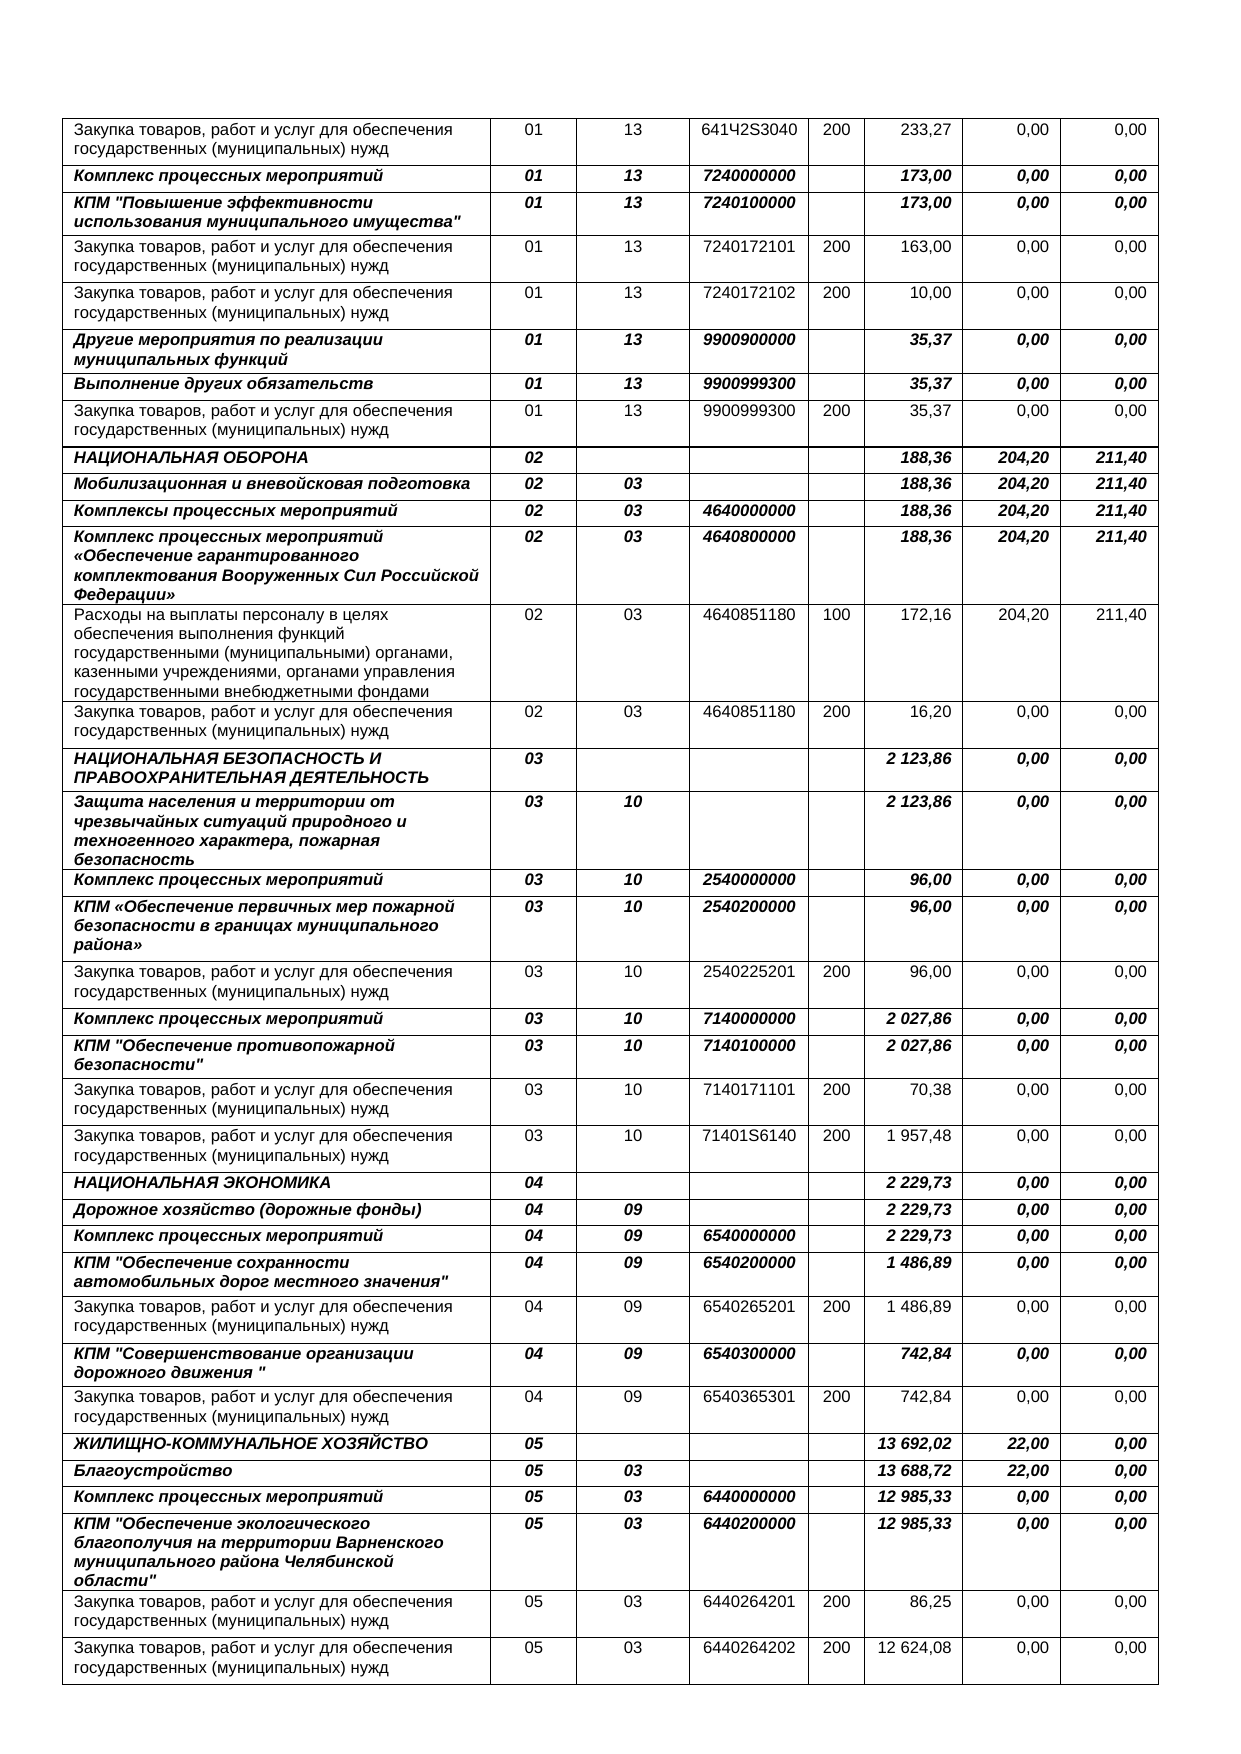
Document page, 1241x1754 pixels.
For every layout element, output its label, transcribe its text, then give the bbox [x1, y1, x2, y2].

table_cell Закупка товаров, работ и услуг для обеспечения государственных (муниципальных) нужд [63, 1079, 490, 1125]
table_cell Закупка товаров, работ и услуг для обеспечения государственных (муниципальных) нужд [63, 283, 490, 329]
table_cell 16,20 [865, 702, 962, 747]
table_cell 6540300000 [690, 1344, 808, 1386]
table_cell 9900900000 [690, 330, 808, 373]
table_cell 0,00 [1061, 193, 1158, 235]
table_cell 04 [491, 1173, 576, 1199]
table_cell 0,00 [963, 1173, 1060, 1199]
table_cell 0,00 [963, 374, 1060, 399]
table_cell Комплекс процессных мероприятий «Обеспечение гарантированного комплектования Вооруженных Сил Российской Федерации» [63, 527, 490, 604]
table_cell 03 [491, 870, 576, 896]
table_cell [577, 448, 689, 473]
table_cell 02 [491, 702, 576, 747]
table_cell 03 [577, 1487, 689, 1513]
table_cell 0,00 [963, 1387, 1060, 1433]
table_cell 22,00 [963, 1461, 1060, 1486]
table_cell 0,00 [963, 1036, 1060, 1078]
table_cell 6540365301 [690, 1387, 808, 1433]
table_cell 7240100000 [690, 193, 808, 235]
table_cell 4640800000 [690, 527, 808, 604]
table_cell 13 [577, 374, 689, 399]
table_cell 01 [491, 401, 576, 446]
table_cell КПМ «Обеспечение первичных мер пожарной безопасности в границах муниципального района» [63, 897, 490, 961]
table_cell 13 692,02 [865, 1434, 962, 1459]
table_cell 173,00 [865, 193, 962, 235]
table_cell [63, 1591, 490, 1637]
table_cell 05 [491, 1487, 576, 1513]
table_cell 4640000000 [690, 501, 808, 526]
table_cell 13 [577, 330, 689, 373]
table_cell 100 [809, 605, 864, 701]
table_cell 01 [491, 166, 576, 192]
table_cell Комплекс процессных мероприятий [63, 870, 490, 896]
table_cell 0,00 [1061, 166, 1158, 192]
table_cell 09 [577, 1226, 689, 1252]
table_cell 0,00 [1061, 749, 1158, 791]
table_cell Другие мероприятия по реализации муниципальных функций [63, 330, 490, 373]
table_cell [809, 1434, 864, 1459]
table_cell Закупка товаров, работ и услуг для обеспечения государственных (муниципальных) нужд [63, 1297, 490, 1342]
table_cell 09 [577, 1387, 689, 1433]
table_cell Комплекс процессных мероприятий [63, 1009, 490, 1034]
table_cell 163,00 [865, 236, 962, 282]
table_cell 10 [577, 792, 689, 869]
table_cell 03 [491, 1009, 576, 1034]
table_cell 9900999300 [690, 401, 808, 446]
table_cell 0,00 [963, 283, 1060, 329]
table_cell 2540225201 [690, 962, 808, 1008]
table_cell 2 123,86 [865, 792, 962, 869]
table_cell [809, 166, 864, 192]
table_cell 05 [491, 1591, 576, 1637]
table_cell 0,00 [963, 1079, 1060, 1125]
table_cell 204,20 [963, 527, 1060, 604]
table_cell 0,00 [963, 401, 1060, 446]
table_cell 02 [491, 605, 576, 701]
table_cell 6440264201 [690, 1591, 808, 1637]
table_cell 0,00 [1061, 1253, 1158, 1296]
table_cell 188,36 [865, 527, 962, 604]
table_cell 200 [809, 1297, 864, 1342]
table_cell 0,00 [1061, 236, 1158, 282]
table_cell 2 123,86 [865, 749, 962, 791]
table_cell 7140171101 [690, 1079, 808, 1125]
table_cell НАЦИОНАЛЬНАЯ ЭКОНОМИКА [63, 1173, 490, 1199]
table_cell 10 [577, 870, 689, 896]
table_cell 0,00 [963, 702, 1060, 747]
table_cell [809, 474, 864, 499]
table_cell [690, 1461, 808, 1486]
table_cell Мобилизационная и вневойсковая подготовка [63, 474, 490, 499]
table_cell 04 [491, 1297, 576, 1342]
table_cell 200 [809, 236, 864, 282]
table_cell Закупка товаров, работ и услуг для обеспечения государственных (муниципальных) нужд [63, 236, 490, 282]
table_cell 211,40 [1061, 501, 1158, 526]
table_cell 0,00 [1061, 1297, 1158, 1342]
table_cell 0,00 [963, 1514, 1060, 1590]
table_cell 2540200000 [690, 897, 808, 961]
table_cell 2 027,86 [865, 1009, 962, 1034]
table_cell 09 [577, 1200, 689, 1225]
table_cell Выполнение других обязательств [63, 374, 490, 399]
table_cell 1 486,89 [865, 1253, 962, 1296]
table_cell 0,00 [1061, 1591, 1158, 1637]
table_cell [690, 792, 808, 869]
table_cell 03 [577, 605, 689, 701]
table_cell 2540000000 [690, 870, 808, 896]
table_cell 04 [491, 1344, 576, 1386]
table_cell [809, 374, 864, 399]
table_cell 233,27 [865, 119, 962, 165]
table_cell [63, 1638, 490, 1684]
table_cell [690, 1434, 808, 1459]
table_cell 188,36 [865, 474, 962, 499]
table_cell [809, 330, 864, 373]
table_cell [577, 749, 689, 791]
table_cell 0,00 [963, 792, 1060, 869]
table_cell 03 [577, 1514, 689, 1590]
table_cell 0,00 [963, 330, 1060, 373]
table_cell 0,00 [963, 1487, 1060, 1513]
table_cell 7240172101 [690, 236, 808, 282]
table_cell 01 [491, 193, 576, 235]
table_cell 04 [491, 1200, 576, 1225]
table_cell [809, 1226, 864, 1252]
table_cell 0,00 [963, 1226, 1060, 1252]
table_cell 22,00 [963, 1434, 1060, 1459]
table_cell 742,84 [865, 1387, 962, 1433]
table_cell [809, 527, 864, 604]
table_cell [809, 1487, 864, 1513]
table_cell Комплекс процессных мероприятий [63, 1487, 490, 1513]
table_cell [809, 1253, 864, 1296]
table_cell КПМ "Повышение эффективности использования муниципального имущества" [63, 193, 490, 235]
table_cell 13 [577, 401, 689, 446]
table_cell 211,40 [1061, 448, 1158, 473]
table_cell 0,00 [1061, 1387, 1158, 1433]
table_cell 01 [491, 330, 576, 373]
table_cell 03 [577, 501, 689, 526]
table_cell 6540200000 [690, 1253, 808, 1296]
table_cell [809, 501, 864, 526]
table_cell Расходы на выплаты персоналу в целях обеспечения выполнения функций государственными (муниципальными) органами, казенными учреждениями, органами управления государственными внебюджетными фондами [63, 605, 490, 701]
table_cell 7240000000 [690, 166, 808, 192]
table_cell 0,00 [963, 749, 1060, 791]
table_cell 03 [577, 474, 689, 499]
table_cell 13 [577, 236, 689, 282]
table_cell 03 [491, 749, 576, 791]
table_cell 01 [491, 283, 576, 329]
table_cell 7140000000 [690, 1009, 808, 1034]
table_cell 09 [577, 1253, 689, 1296]
table_cell [809, 1344, 864, 1386]
table_cell 204,20 [963, 605, 1060, 701]
table_cell 01 [491, 119, 576, 165]
table_cell 0,00 [1061, 119, 1158, 165]
table_cell 6440200000 [690, 1514, 808, 1590]
table_cell 12 985,33 [865, 1487, 962, 1513]
table_cell Закупка товаров, работ и услуг для обеспечения государственных (муниципальных) нужд [63, 1126, 490, 1172]
table_cell 0,00 [963, 166, 1060, 192]
table_cell 200 [809, 119, 864, 165]
table_cell [690, 1173, 808, 1199]
table_cell 9900999300 [690, 374, 808, 399]
table_cell 1 957,48 [865, 1126, 962, 1172]
table_cell 03 [491, 962, 576, 1008]
table_cell 200 [809, 1387, 864, 1433]
table_cell 742,84 [865, 1344, 962, 1386]
table_cell 86,25 [865, 1591, 962, 1637]
table_cell 0,00 [963, 119, 1060, 165]
table_cell 0,00 [963, 193, 1060, 235]
table_cell 6540000000 [690, 1226, 808, 1252]
table_cell 204,20 [963, 474, 1060, 499]
table_cell [690, 749, 808, 791]
table_cell 96,00 [865, 870, 962, 896]
table_cell 12 985,33 [865, 1514, 962, 1590]
table_cell 03 [491, 1079, 576, 1125]
table_cell [809, 1009, 864, 1034]
table_cell [690, 448, 808, 473]
table_cell 96,00 [865, 962, 962, 1008]
table_cell Комплекс процессных мероприятий [63, 166, 490, 192]
table_cell 200 [809, 702, 864, 747]
table_cell 200 [809, 1079, 864, 1125]
table_cell 0,00 [1061, 1036, 1158, 1078]
table_cell 71401S6140 [690, 1126, 808, 1172]
table_cell 1 486,89 [865, 1297, 962, 1342]
table_cell 03 [491, 1126, 576, 1172]
table_cell 0,00 [963, 1009, 1060, 1034]
table_cell КПМ "Обеспечение экологического благополучия на территории Варненского муниципального района Челябинской области" [63, 1514, 490, 1590]
table_cell [809, 1514, 864, 1590]
table_cell [809, 1200, 864, 1225]
table_cell 13 688,72 [865, 1461, 962, 1486]
table_cell 10 [577, 962, 689, 1008]
table_cell 4640851180 [690, 605, 808, 701]
table_cell 05 [491, 1461, 576, 1486]
table_cell Закупка товаров, работ и услуг для обеспечения государственных (муниципальных) нужд [63, 1387, 490, 1433]
table_cell Защита населения и территории от чрезвычайных ситуаций природного и техногенного характера, пожарная безопасность [63, 792, 490, 869]
table_cell 211,40 [1061, 527, 1158, 604]
table_cell 188,36 [865, 448, 962, 473]
table_cell ЖИЛИЩНО-КОММУНАЛЬНОЕ ХОЗЯЙСТВО [63, 1434, 490, 1459]
table_cell [809, 897, 864, 961]
table_cell 01 [491, 236, 576, 282]
table_cell 09 [577, 1297, 689, 1342]
table_cell 2 027,86 [865, 1036, 962, 1078]
table_cell 0,00 [963, 1297, 1060, 1342]
table_cell 04 [491, 1226, 576, 1252]
table_cell 0,00 [1061, 1126, 1158, 1172]
table_cell 0,00 [1061, 1434, 1158, 1459]
table_cell 172,16 [865, 605, 962, 701]
table_cell [690, 1200, 808, 1225]
table_cell [577, 1434, 689, 1459]
table_cell [809, 749, 864, 791]
table_cell 0,00 [963, 1344, 1060, 1386]
table_cell НАЦИОНАЛЬНАЯ БЕЗОПАСНОСТЬ И ПРАВООХРАНИТЕЛЬНАЯ ДЕЯТЕЛЬНОСТЬ [63, 749, 490, 791]
table_cell 0,00 [963, 1591, 1060, 1637]
table_cell 0,00 [963, 1638, 1060, 1684]
table_cell 0,00 [963, 870, 1060, 896]
table_cell 204,20 [963, 501, 1060, 526]
table_cell 7240172102 [690, 283, 808, 329]
table_cell 0,00 [1061, 1344, 1158, 1386]
table_cell Закупка товаров, работ и услуг для обеспечения государственных (муниципальных) нужд [63, 962, 490, 1008]
table_cell 05 [491, 1514, 576, 1590]
table_cell [809, 792, 864, 869]
table_cell [809, 1461, 864, 1486]
table_cell 03 [577, 1591, 689, 1637]
table_cell 02 [491, 527, 576, 604]
table_cell 0,00 [963, 236, 1060, 282]
table_cell 641Ч2S3040 [690, 119, 808, 165]
table_cell 0,00 [1061, 870, 1158, 896]
table_cell 0,00 [1061, 1200, 1158, 1225]
table_cell 0,00 [1061, 1638, 1158, 1684]
table_cell 211,40 [1061, 474, 1158, 499]
table_cell 0,00 [1061, 1173, 1158, 1199]
table_cell 12 624,08 [865, 1638, 962, 1684]
table_cell 200 [809, 1126, 864, 1172]
table_cell 0,00 [1061, 283, 1158, 329]
table_cell 0,00 [963, 1200, 1060, 1225]
table_cell КПМ "Совершенствование организации дорожного движения " [63, 1344, 490, 1386]
table_cell 10 [577, 1009, 689, 1034]
table_cell 03 [577, 702, 689, 747]
table_cell 0,00 [1061, 1461, 1158, 1486]
table_cell 03 [491, 1036, 576, 1078]
table_cell 204,20 [963, 448, 1060, 473]
table_cell [809, 870, 864, 896]
table_cell 0,00 [1061, 1079, 1158, 1125]
table_cell [809, 448, 864, 473]
table_cell Дорожное хозяйство (дорожные фонды) [63, 1200, 490, 1225]
table_cell 13 [577, 193, 689, 235]
table_cell [690, 474, 808, 499]
table_cell [809, 193, 864, 235]
table_cell 96,00 [865, 897, 962, 961]
table_cell 03 [577, 1461, 689, 1486]
table_cell 02 [491, 448, 576, 473]
table_cell 05 [491, 1638, 576, 1684]
table_cell 0,00 [1061, 374, 1158, 399]
table_cell [577, 1173, 689, 1199]
table_cell 70,38 [865, 1079, 962, 1125]
table_cell 35,37 [865, 401, 962, 446]
table_cell 04 [491, 1253, 576, 1296]
table_cell [809, 1173, 864, 1199]
table_cell 200 [809, 1638, 864, 1684]
table_cell 0,00 [1061, 1009, 1158, 1034]
table_cell [809, 1036, 864, 1078]
table_cell 02 [491, 501, 576, 526]
table_cell КПМ "Обеспечение противопожарной безопасности" [63, 1036, 490, 1078]
table_cell 2 229,73 [865, 1226, 962, 1252]
table_cell 0,00 [963, 897, 1060, 961]
table_cell 04 [491, 1387, 576, 1433]
table_cell 0,00 [963, 1253, 1060, 1296]
table_cell НАЦИОНАЛЬНАЯ ОБОРОНА [63, 448, 490, 473]
table_cell 09 [577, 1344, 689, 1386]
table_cell 200 [809, 962, 864, 1008]
table_cell 4640851180 [690, 702, 808, 747]
table_cell 03 [577, 527, 689, 604]
table_cell 03 [491, 897, 576, 961]
table_cell 35,37 [865, 374, 962, 399]
table_cell 0,00 [1061, 401, 1158, 446]
table_cell 6540265201 [690, 1297, 808, 1342]
table_cell 200 [809, 1591, 864, 1637]
table_cell 03 [491, 792, 576, 869]
table_cell 211,40 [1061, 605, 1158, 701]
table_cell 7140100000 [690, 1036, 808, 1078]
table_cell 10,00 [865, 283, 962, 329]
table_cell Закупка товаров, работ и услуг для обеспечения государственных (муниципальных) нужд [63, 119, 490, 165]
table_cell Комплексы процессных мероприятий [63, 501, 490, 526]
table_cell 01 [491, 374, 576, 399]
table_cell Комплекс процессных мероприятий [63, 1226, 490, 1252]
table_cell 10 [577, 1079, 689, 1125]
table_cell 0,00 [1061, 897, 1158, 961]
table_cell 188,36 [865, 501, 962, 526]
table_cell 13 [577, 166, 689, 192]
table_cell 03 [577, 1638, 689, 1684]
table_cell 0,00 [1061, 330, 1158, 373]
table_cell 02 [491, 474, 576, 499]
table_cell 6440264202 [690, 1638, 808, 1684]
table_cell 6440000000 [690, 1487, 808, 1513]
table_cell 10 [577, 897, 689, 961]
table_cell 0,00 [1061, 962, 1158, 1008]
table_cell 05 [491, 1434, 576, 1459]
table_cell 2 229,73 [865, 1200, 962, 1225]
table_cell КПМ "Обеспечение сохранности автомобильных дорог местного значения" [63, 1253, 490, 1296]
table_cell 173,00 [865, 166, 962, 192]
table_cell 13 [577, 119, 689, 165]
table_cell 0,00 [1061, 702, 1158, 747]
table_cell 2 229,73 [865, 1173, 962, 1199]
table_cell 35,37 [865, 330, 962, 373]
table_cell 200 [809, 401, 864, 446]
table_cell 13 [577, 283, 689, 329]
table_cell 0,00 [1061, 792, 1158, 869]
table_cell 0,00 [1061, 1487, 1158, 1513]
table_cell 10 [577, 1036, 689, 1078]
table_cell 10 [577, 1126, 689, 1172]
table_cell Закупка товаров, работ и услуг для обеспечения государственных (муниципальных) нужд [63, 702, 490, 747]
table_cell 0,00 [963, 1126, 1060, 1172]
table_cell Закупка товаров, работ и услуг для обеспечения государственных (муниципальных) нужд [63, 401, 490, 446]
table_cell 0,00 [1061, 1226, 1158, 1252]
table_cell 0,00 [963, 962, 1060, 1008]
table_cell 0,00 [1061, 1514, 1158, 1590]
table_cell 200 [809, 283, 864, 329]
table_cell Благоустройство [63, 1461, 490, 1486]
